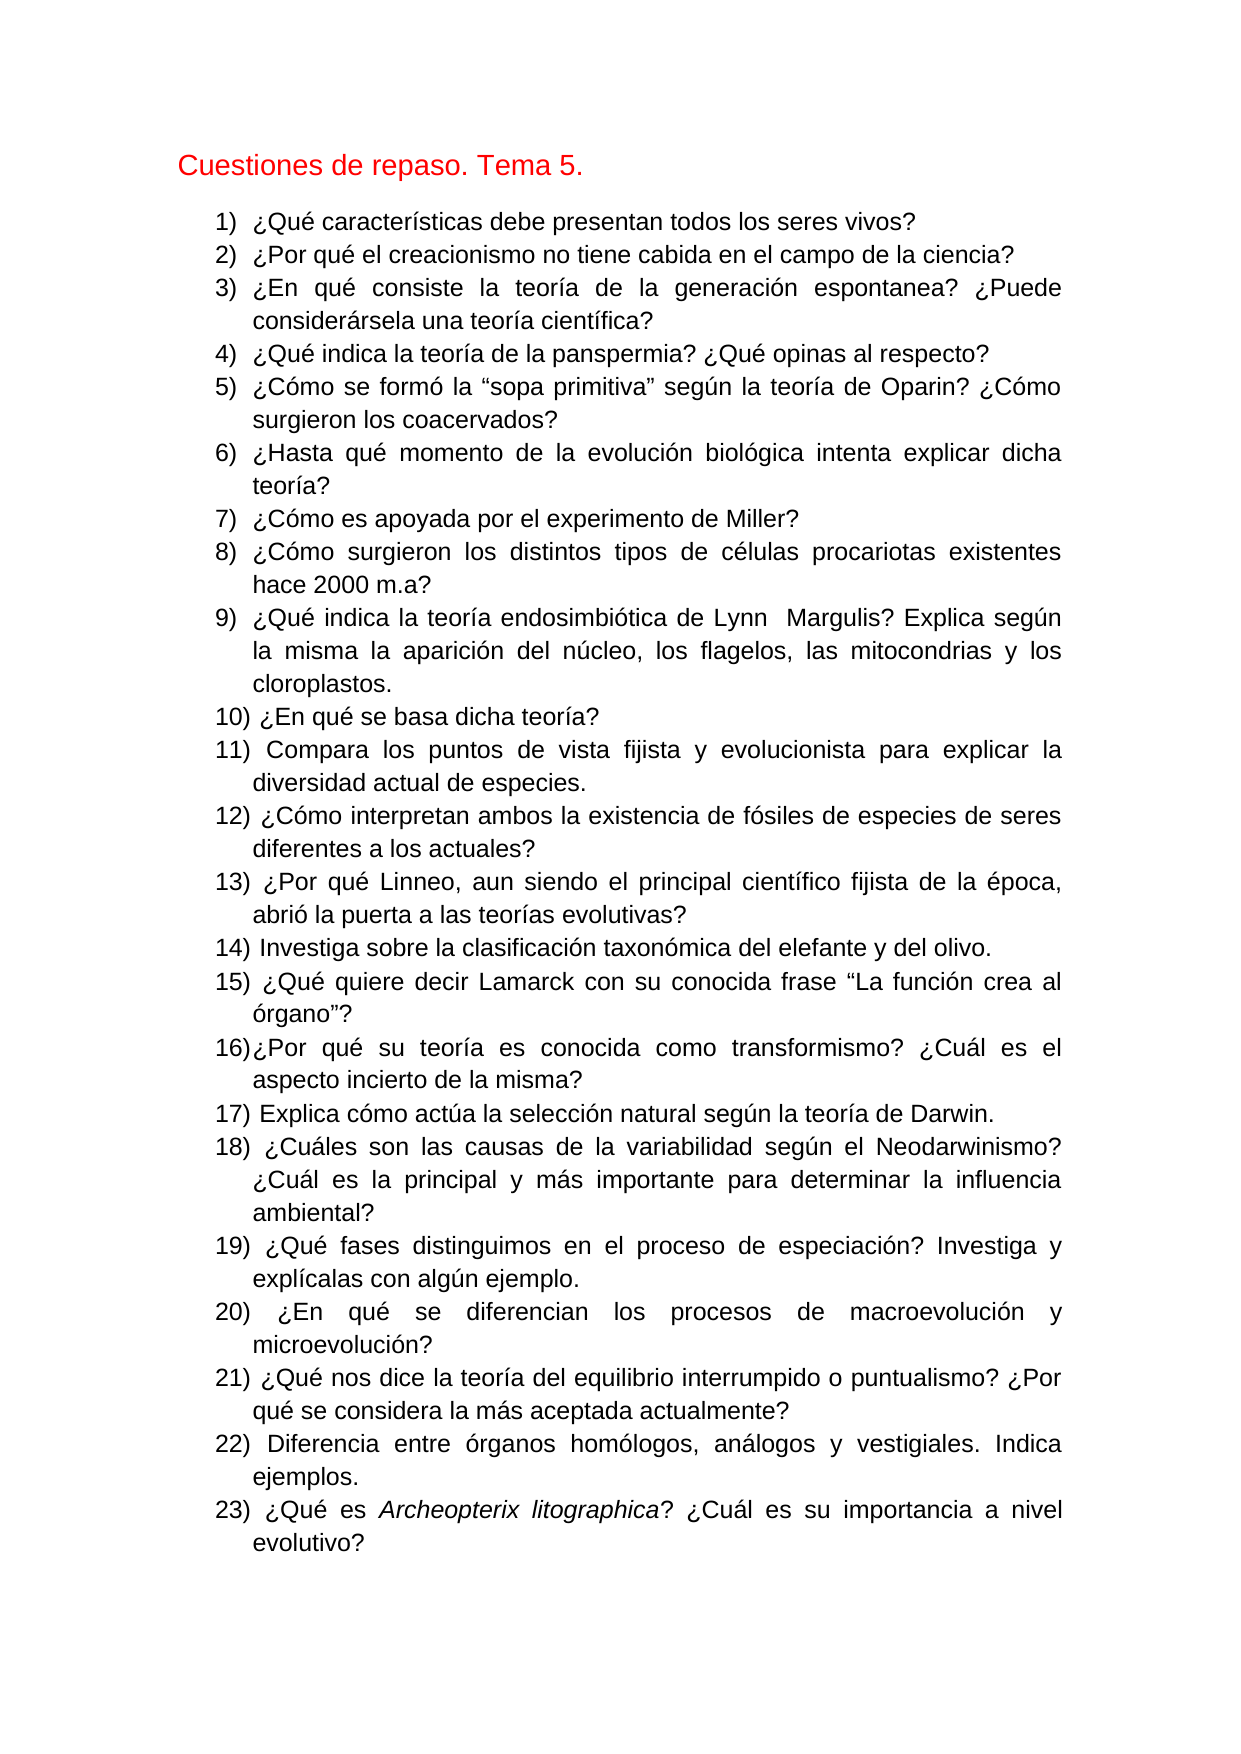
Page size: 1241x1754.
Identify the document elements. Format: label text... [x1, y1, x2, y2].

list ¿Por qué el creacionismo no tiene cabida en el campo de la ciencia? [215, 240, 1063, 269]
list ¿Qué indica la teoría de la panspermia? ¿Qué opinas al respecto? [215, 339, 1063, 368]
list ¿Qué es Archeopterix litographica? ¿Cuál es su importancia a nivel evolutivo? [215, 1495, 1063, 1557]
list ¿Qué fases distinguimos en el proceso de especiación? Investiga y explícalas con algún ejemplo. [215, 1231, 1063, 1292]
list Investiga sobre la clasificación taxonómica del elefante y del olivo. [215, 933, 1063, 962]
list ¿Qué nos dice la teoría del equilibrio interrumpido o puntualismo? ¿Por qué se considera la más aceptada actualmente? [215, 1363, 1063, 1424]
list Compara los puntos de vista fijista y evolucionista para explicar la diversidad actual de especies. [215, 735, 1063, 797]
list ¿En qué se diferencian los procesos de macroevolución y microevolución? [215, 1297, 1063, 1358]
list ¿En qué consiste la teoría de la generación espontanea? ¿Puede considerársela una teoría científica? [215, 273, 1063, 335]
list Diferencia entre órganos homólogos, análogos y vestigiales. Indica ejemplos. [215, 1429, 1063, 1491]
list ¿Por qué su teoría es conocida como transformismo? ¿Cuál es el aspecto incierto de la misma? [215, 1032, 1063, 1094]
list ¿Cómo se formó la “sopa primitiva” según la teoría de Oparin? ¿Cómo surgieron los coacervados? [215, 372, 1063, 434]
text Cuestiones de repaso. Tema 5. [177, 148, 1063, 181]
list ¿Cómo interpretan ambos la existencia de fósiles de especies de seres diferentes a los actuales? [215, 801, 1063, 863]
list ¿Qué quiere decir Lamarck con su conocida frase “La función crea al órgano”? [215, 966, 1063, 1028]
list ¿En qué se basa dicha teoría? [215, 702, 1063, 731]
list ¿Qué indica la teoría endosimbiótica de Lynn Margulis? Explica según la misma la aparición del núcleo, los flagelos, las mitocondrias y los cloroplastos. [215, 603, 1063, 698]
list ¿Hasta qué momento de la evolución biológica intenta explicar dicha teoría? [215, 438, 1063, 500]
list ¿Qué características debe presentan todos los seres vivos? [215, 207, 1063, 236]
list Explica cómo actúa la selección natural según la teoría de Darwin. [215, 1098, 1063, 1127]
list ¿Por qué Linneo, aun siendo el principal científico fijista de la época, abrió la puerta a las teorías evolutivas? [215, 867, 1063, 929]
list ¿Cómo es apoyada por el experimento de Miller? [215, 504, 1063, 533]
list ¿Cómo surgieron los distintos tipos de células procariotas existentes hace 2000 m.a? [215, 537, 1063, 599]
list ¿Cuáles son las causas de la variabilidad según el Neodarwinismo? ¿Cuál es la principal y más importante para determinar la influencia ambiental? [215, 1132, 1063, 1226]
